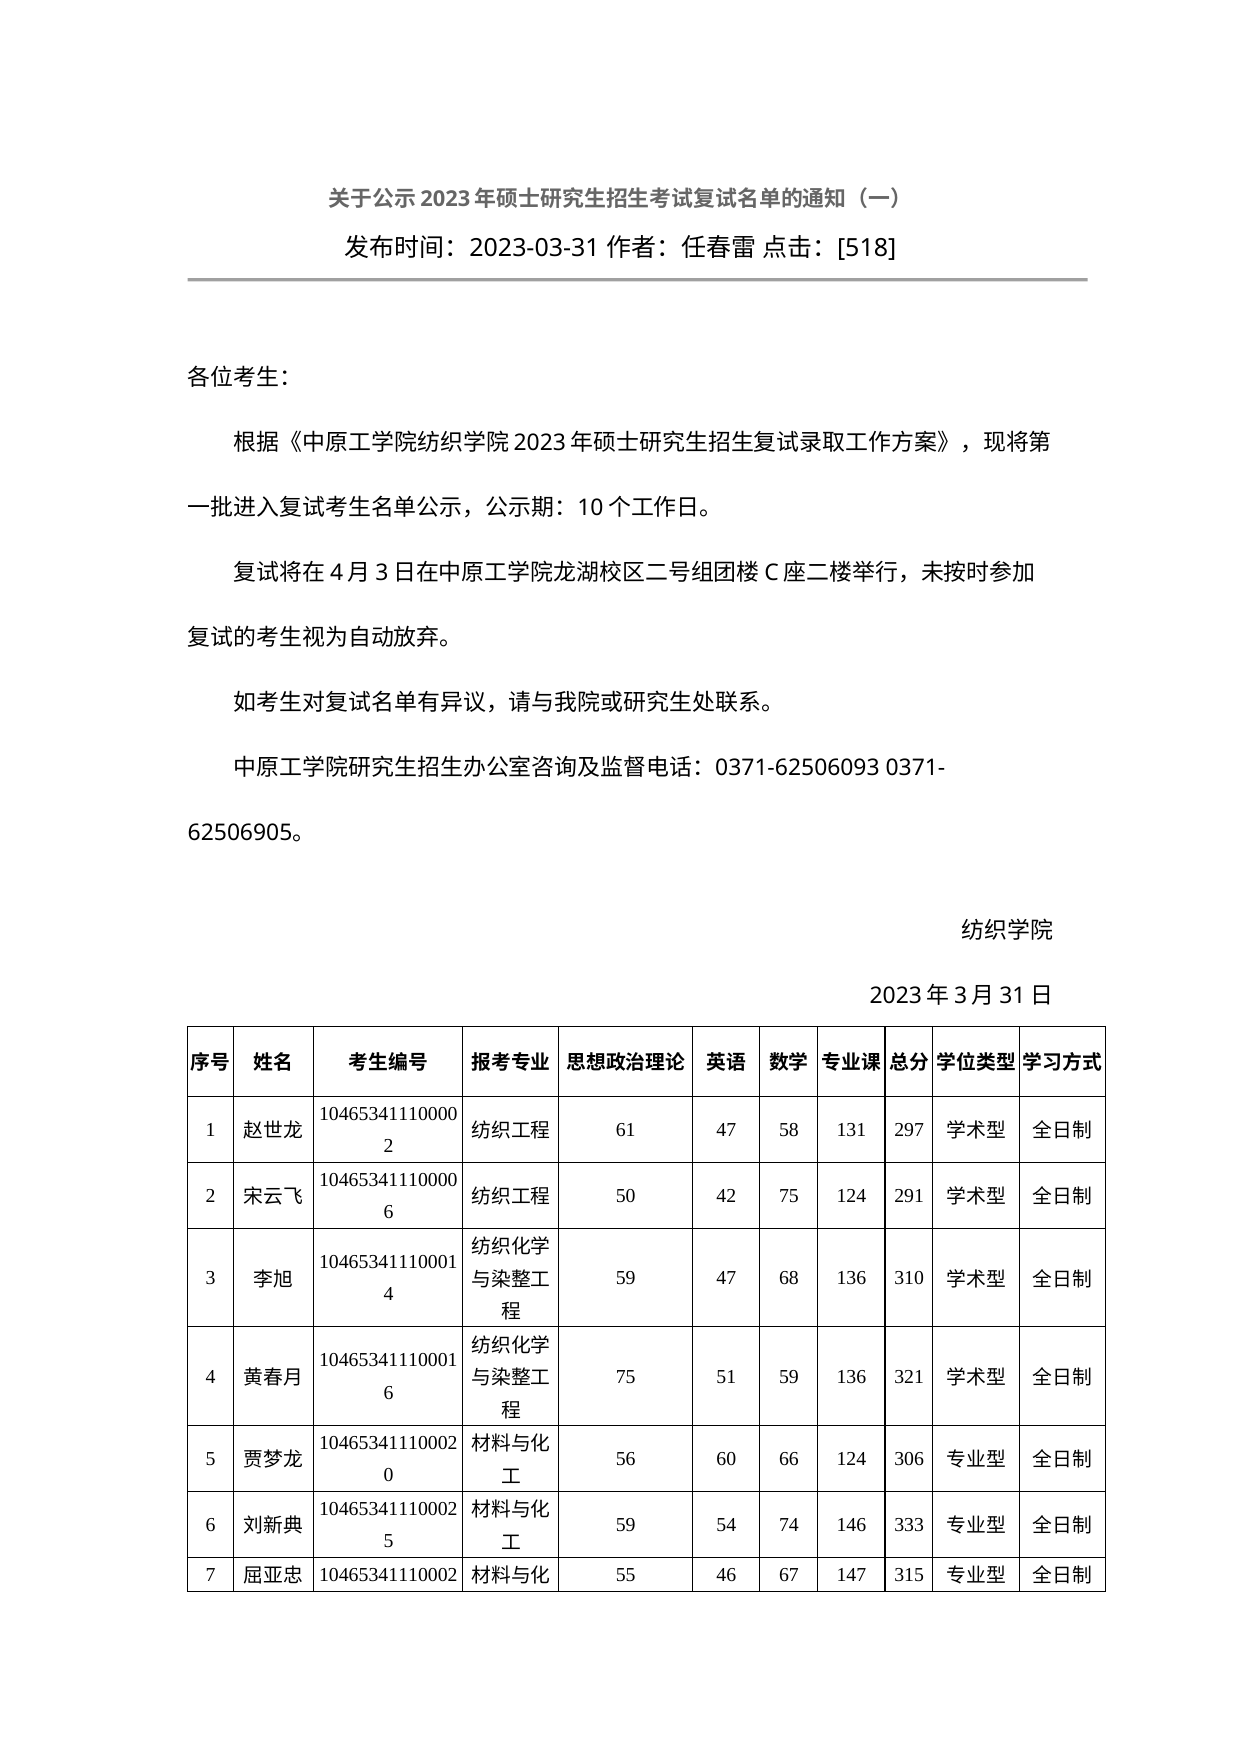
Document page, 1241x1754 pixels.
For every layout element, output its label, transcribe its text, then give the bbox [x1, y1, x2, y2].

table_cell 74 [760, 1492, 817, 1557]
table_cell 学术型 [933, 1229, 1019, 1326]
table_cell 104653411100020 [314, 1426, 462, 1491]
table_cell 46 [693, 1558, 759, 1591]
table_cell 310 [886, 1229, 932, 1326]
table_cell 56 [559, 1426, 692, 1491]
table_cell 333 [886, 1492, 932, 1557]
table_cell 学术型 [933, 1097, 1019, 1162]
table_cell 纺织化学与染整工程 [463, 1327, 558, 1425]
table_cell 124 [818, 1426, 884, 1491]
table_cell 学术型 [933, 1327, 1019, 1425]
table_header 报考专业 [463, 1027, 558, 1096]
table_header 数学 [760, 1027, 817, 1096]
table_cell 全日制 [1020, 1163, 1105, 1228]
table_cell 赵世龙 [234, 1097, 313, 1162]
table_cell 59 [760, 1327, 817, 1425]
table_header 思想政治理论 [559, 1027, 692, 1096]
text 根据《中原工学院纺织学院2023年硕士研究生招生复试录取工作方案》，现将第一批进入复试考生名单公示，公示期：10个工作日。 [187, 408, 1053, 538]
table_cell 材料与化工 [463, 1426, 558, 1491]
table_cell 全日制 [1020, 1426, 1105, 1491]
table_cell 321 [886, 1327, 932, 1425]
table_cell 136 [818, 1327, 884, 1425]
subtitle 关于公示2023年硕士研究生招生考试复试名单的通知（一） [187, 181, 1053, 213]
table_cell 55 [559, 1558, 692, 1591]
table_cell 全日制 [1020, 1327, 1105, 1425]
table_header 学位类型 [933, 1027, 1019, 1096]
text 各位考生： [187, 343, 1053, 408]
table_cell 3 [188, 1229, 233, 1326]
table_cell 材料与化工 [463, 1558, 558, 1591]
table_cell 51 [693, 1327, 759, 1425]
table_cell 学术型 [933, 1163, 1019, 1228]
table_cell 147 [818, 1558, 884, 1591]
table_cell 104653411100025 [314, 1492, 462, 1557]
table_header 考生编号 [314, 1027, 462, 1096]
table_cell 306 [886, 1426, 932, 1491]
table_cell 李旭 [234, 1229, 313, 1326]
table_cell 66 [760, 1426, 817, 1491]
table_cell 全日制 [1020, 1558, 1105, 1591]
table_cell 专业型 [933, 1426, 1019, 1491]
table_cell 全日制 [1020, 1097, 1105, 1162]
table_cell 42 [693, 1163, 759, 1228]
table_cell 124 [818, 1163, 884, 1228]
table_cell 59 [559, 1492, 692, 1557]
table_cell 75 [559, 1327, 692, 1425]
table_cell 60 [693, 1426, 759, 1491]
table_cell 146 [818, 1492, 884, 1557]
table_cell 47 [693, 1097, 759, 1162]
text 发布时间：2023-03-31 作者：任春雷 点击：[518] [187, 213, 1053, 278]
table_cell 纺织工程 [463, 1163, 558, 1228]
table_cell 专业型 [933, 1492, 1019, 1557]
table_header 序号 [188, 1027, 233, 1096]
text 复试将在4月3日在中原工学院龙湖校区二号组团楼C座二楼举行，未按时参加复试的考生视为自动放弃。 [187, 538, 1053, 668]
table_cell 专业型 [933, 1558, 1019, 1591]
table_header 英语 [693, 1027, 759, 1096]
table_cell 291 [886, 1163, 932, 1228]
table_cell 104653411100016 [314, 1327, 462, 1425]
table_cell 7 [188, 1558, 233, 1591]
table_header 专业课 [818, 1027, 884, 1096]
table_cell 材料与化工 [463, 1492, 558, 1557]
table_cell 61 [559, 1097, 692, 1162]
table_cell 纺织化学与染整工程 [463, 1229, 558, 1326]
table_cell 刘新典 [234, 1492, 313, 1557]
table_header 学习方式 [1020, 1027, 1105, 1096]
table_cell 315 [886, 1558, 932, 1591]
table_cell 47 [693, 1229, 759, 1326]
table_cell 50 [559, 1163, 692, 1228]
table_header 姓名 [234, 1027, 313, 1096]
table_cell 297 [886, 1097, 932, 1162]
table_cell 纺织工程 [463, 1097, 558, 1162]
table_cell 2 [188, 1163, 233, 1228]
table_cell 58 [760, 1097, 817, 1162]
table_cell 54 [693, 1492, 759, 1557]
table_cell 黄春月 [234, 1327, 313, 1425]
table_cell 全日制 [1020, 1492, 1105, 1557]
table_cell 104653411100014 [314, 1229, 462, 1326]
table_cell 75 [760, 1163, 817, 1228]
table_cell 59 [559, 1229, 692, 1326]
table_cell 贾梦龙 [234, 1426, 313, 1491]
table_header 总分 [886, 1027, 932, 1096]
table_cell 131 [818, 1097, 884, 1162]
table_cell 67 [760, 1558, 817, 1591]
table_cell 136 [818, 1229, 884, 1326]
table_cell 4 [188, 1327, 233, 1425]
table_cell 104653411100002 [314, 1097, 462, 1162]
table_cell 1 [188, 1097, 233, 1162]
text 纺织学院 [187, 896, 1053, 961]
table_cell 宋云飞 [234, 1163, 313, 1228]
table_cell 全日制 [1020, 1229, 1105, 1326]
table_cell 104653411100026 [314, 1558, 462, 1591]
text 中原工学院研究生招生办公室咨询及监督电话：0371-62506093 0371-62506905。 [187, 733, 1053, 863]
table_cell 104653411100006 [314, 1163, 462, 1228]
text 2023年3月31日 [187, 961, 1053, 1026]
table_cell 6 [188, 1492, 233, 1557]
table_cell 5 [188, 1426, 233, 1491]
text 如考生对复试名单有异议，请与我院或研究生处联系。 [187, 668, 1053, 733]
table_cell 68 [760, 1229, 817, 1326]
table_cell 屈亚忠 [234, 1558, 313, 1591]
